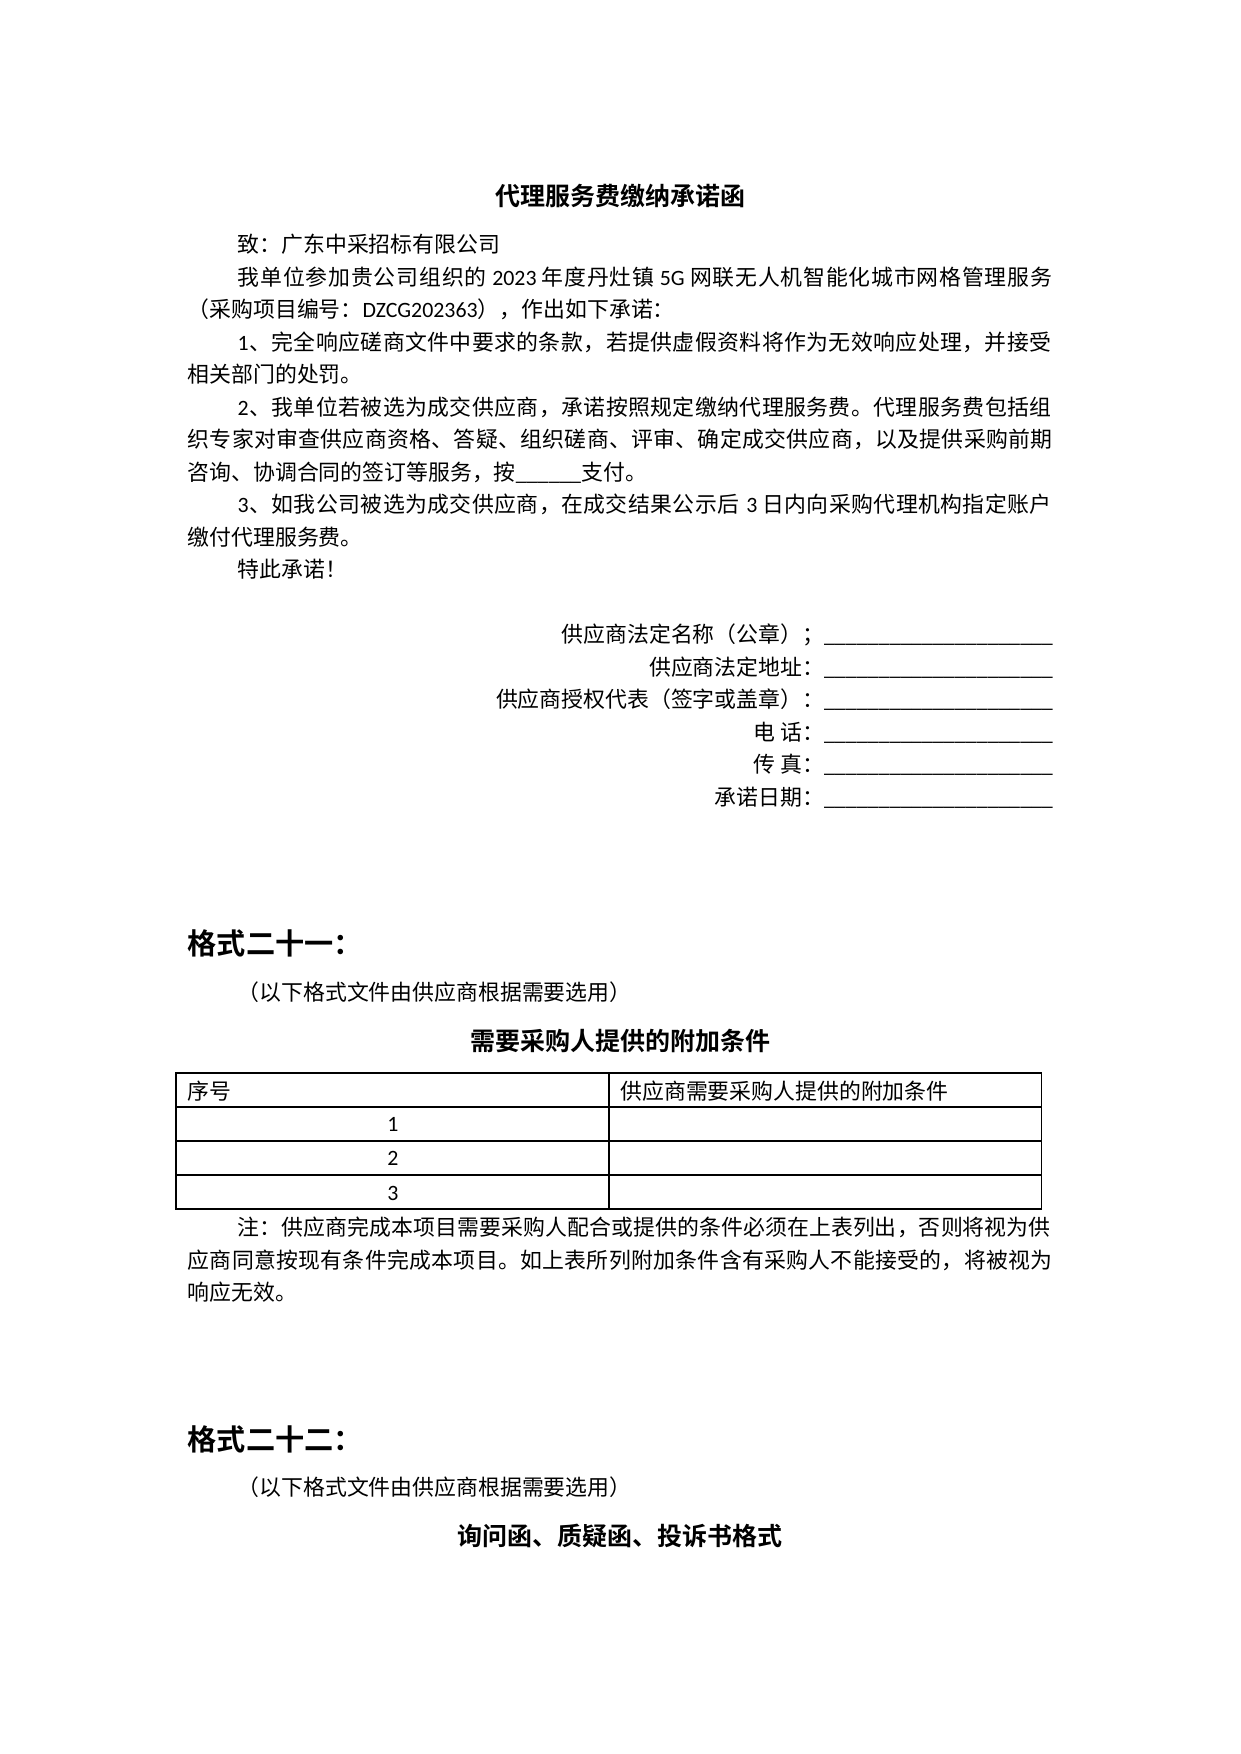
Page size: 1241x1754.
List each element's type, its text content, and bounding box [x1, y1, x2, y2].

table_cell 3 [177, 1176, 608, 1208]
text 询问函、质疑函、投诉书格式 [187, 1502, 1053, 1567]
text 需要采购人提供的附加条件 [187, 1007, 1053, 1072]
text （以下格式文件由供应商根据需要选用） [187, 1470, 1053, 1502]
text 3、如我公司被选为成交供应商，在成交结果公示后3日内向采购代理机构指定账户缴付代理服务费。 [187, 487, 1053, 552]
table_header 供应商需要采购人提供的附加条件 [610, 1074, 1041, 1106]
text 致：广东中采招标有限公司 [187, 227, 1053, 259]
text 注：供应商完成本项目需要采购人配合或提供的条件必须在上表列出，否则将视为供应商同意按现有条件完成本项目。如上表所列附加条件含有采购人不能接受的，将被视为响应无效。 [187, 1210, 1053, 1307]
table_cell 1 [177, 1108, 608, 1140]
text 承诺日期：_____________________ [187, 779, 1053, 812]
text 格式二十二： [187, 1405, 1053, 1470]
table_cell 2 [177, 1142, 608, 1174]
text 我单位参加贵公司组织的2023年度丹灶镇5G网联无人机智能化城市网格管理服务（采购项目编号：DZCG202363），作出如下承诺： [187, 259, 1053, 324]
text 代理服务费缴纳承诺函 [187, 162, 1053, 227]
text （以下格式文件由供应商根据需要选用） [187, 974, 1053, 1007]
table_cell [610, 1176, 1041, 1208]
text 格式二十一： [187, 909, 1053, 974]
table_cell [610, 1108, 1041, 1140]
text 供应商法定地址：_____________________ [187, 649, 1053, 682]
text 供应商法定名称（公章）；_____________________ [187, 617, 1053, 649]
table_header 序号 [177, 1074, 608, 1106]
text 传 真：_____________________ [187, 747, 1053, 779]
text 2、我单位若被选为成交供应商，承诺按照规定缴纳代理服务费。代理服务费包括组织专家对审查供应商资格、答疑、组织磋商、评审、确定成交供应商，以及提供采购前期咨询、协调合同的签订等服务，按______支付。 [187, 389, 1053, 487]
text 1、完全响应磋商文件中要求的条款，若提供虚假资料将作为无效响应处理，并接受相关部门的处罚。 [187, 324, 1053, 389]
text 特此承诺！ [187, 552, 1053, 584]
text 供应商授权代表（签字或盖章）：_____________________ [187, 682, 1053, 714]
text 电 话：_____________________ [187, 714, 1053, 747]
table_cell [610, 1142, 1041, 1174]
